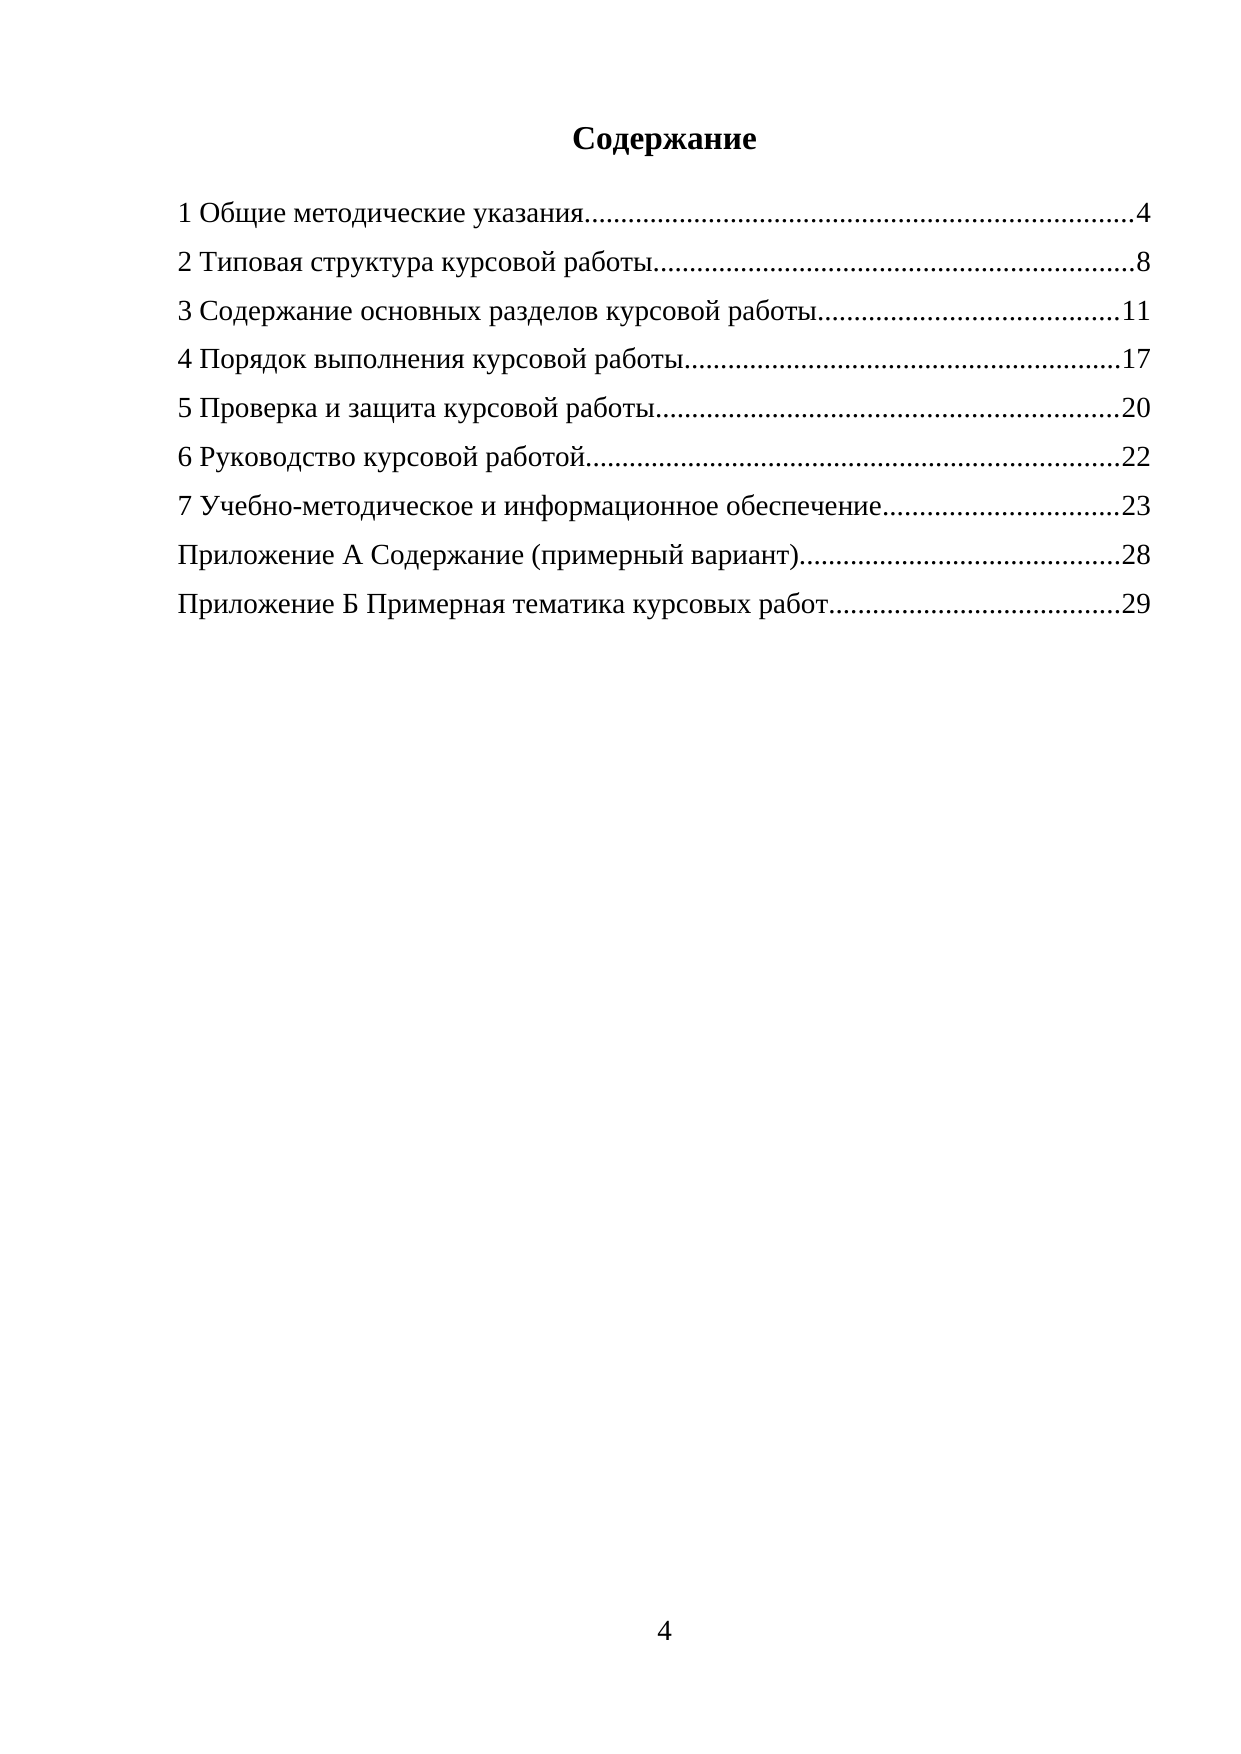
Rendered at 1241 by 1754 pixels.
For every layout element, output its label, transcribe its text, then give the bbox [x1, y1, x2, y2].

text Содержание [177, 118, 1152, 156]
text 2 Типовая структура курсовой работы 8 [177, 244, 1152, 277]
text 7 Учебно-методическое и информационное обеспечение 23 [177, 488, 1152, 522]
text 4 Порядок выполнения курсовой работы 17 [177, 342, 1152, 375]
text 3 Содержание основных разделов курсовой работы 11 [177, 293, 1152, 326]
text 5 Проверка и защита курсовой работы 20 [177, 391, 1152, 424]
text 1 Общие методические указания 4 [177, 195, 1152, 228]
text Приложение А Содержание (примерный вариант) 28 [177, 537, 1152, 571]
text 6 Руководство курсовой работой 22 [177, 439, 1152, 473]
text Приложение Б Примерная тематика курсовых работ 29 [177, 586, 1152, 620]
